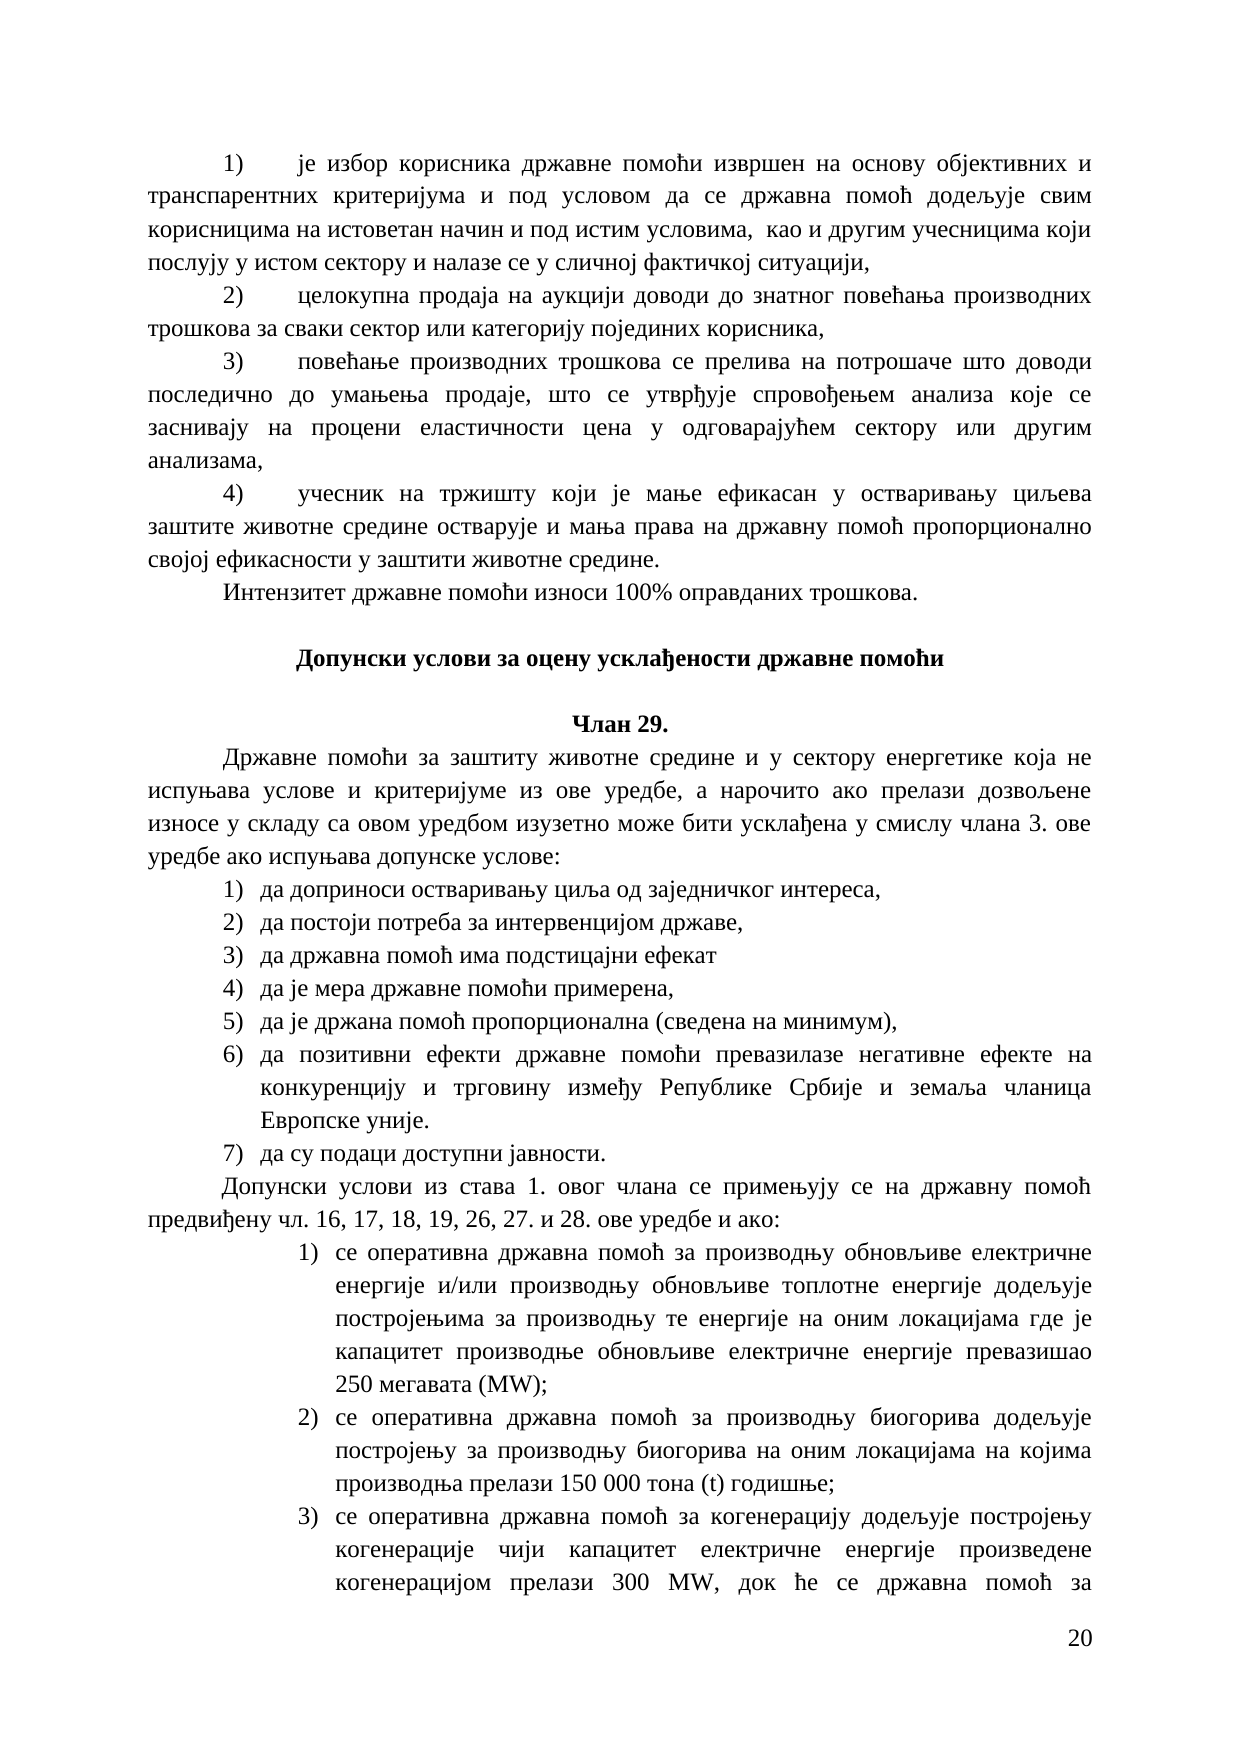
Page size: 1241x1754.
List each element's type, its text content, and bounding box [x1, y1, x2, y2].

text 4) учесник на тржишту који је мање ефикасан у остваривању циљева заштите животне средине остварује и мања права на државну помоћ пропорционално својој ефикасности у заштити животне средине. [148, 478, 1093, 573]
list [298, 1501, 1093, 1596]
list да је држана помоћ пропорционална (сведена на минимум), [223, 1006, 1093, 1035]
text Члан 29. [148, 709, 1093, 738]
list да државна помоћ има подстицајни ефекат [223, 940, 1093, 969]
list се оперативна државна помоћ за производњу обновљиве електричне енергије и/или производњу обновљиве топлотне енергије додељује постројењима за производњу те енергије на оним локацијама где је капацитет производње обновљиве електричне енергије превазишао 250 мегавата (МW); [298, 1237, 1093, 1398]
text Интензитет државне помоћи износи 100% оправданих трошкова. [148, 577, 1093, 606]
text Допунски услови за оцену усклађености државне помоћи [148, 643, 1093, 672]
list да позитивни ефекти државне помоћи превазилазе негативне ефекте на конкуренцију и трговину између Републике Србије и земаља чланица Европске уније. [223, 1039, 1093, 1134]
list да доприноси остваривању циља од заједничког интереса, [223, 874, 1093, 903]
text Државне помоћи за заштиту животне средине и у сектору енергетике која не испуњава услове и критеријуме из ове уредбе, а нарочито ако прелази дозвољене износе у складу са овом уредбом изузетно може бити усклађена у смислу члана 3. ове уредбе ако испуњава допунске услове: [148, 742, 1093, 870]
list да су подаци доступни јавности. [223, 1138, 1093, 1167]
list да је мера државне помоћи примерена, [223, 973, 1093, 1002]
list да постоји потреба за интервенцијом државе, [223, 907, 1093, 936]
text 2) целокупна продаја на аукцији доводи до знатног повећања производних трошкова за сваки сектор или категорију појединих корисника, [148, 280, 1093, 341]
text 3) повећање производних трошкова се прелива на потрошаче што доводи последично до умањења продаје, што се утврђује спровођењем анализа које се заснивају на процени еластичности цена у одговарајућем сектору или другим анализама, [148, 346, 1093, 473]
text Допунски услови из става 1. овог члана се примењују се на државну помоћ предвиђену чл. 16, 17, 18, 19, 26, 27. и 28. ове уредбе и ако: [148, 1171, 1093, 1233]
list се оперативна државна помоћ за производњу биогорива додељује постројењу за производњу биогорива на оним локацијама на којима производња прелази 150 000 тона (t) годишње; [298, 1402, 1093, 1497]
text 1) је избор корисника државне помоћи извршен на основу објективних и транспарентних критеријума и под условом да се државна помоћ додељује свим корисницима на истоветан начин и под истим условима, као и другим учесницима који послују у истом сектору и налазе се у сличној фактичкој ситуацији, [148, 148, 1093, 275]
